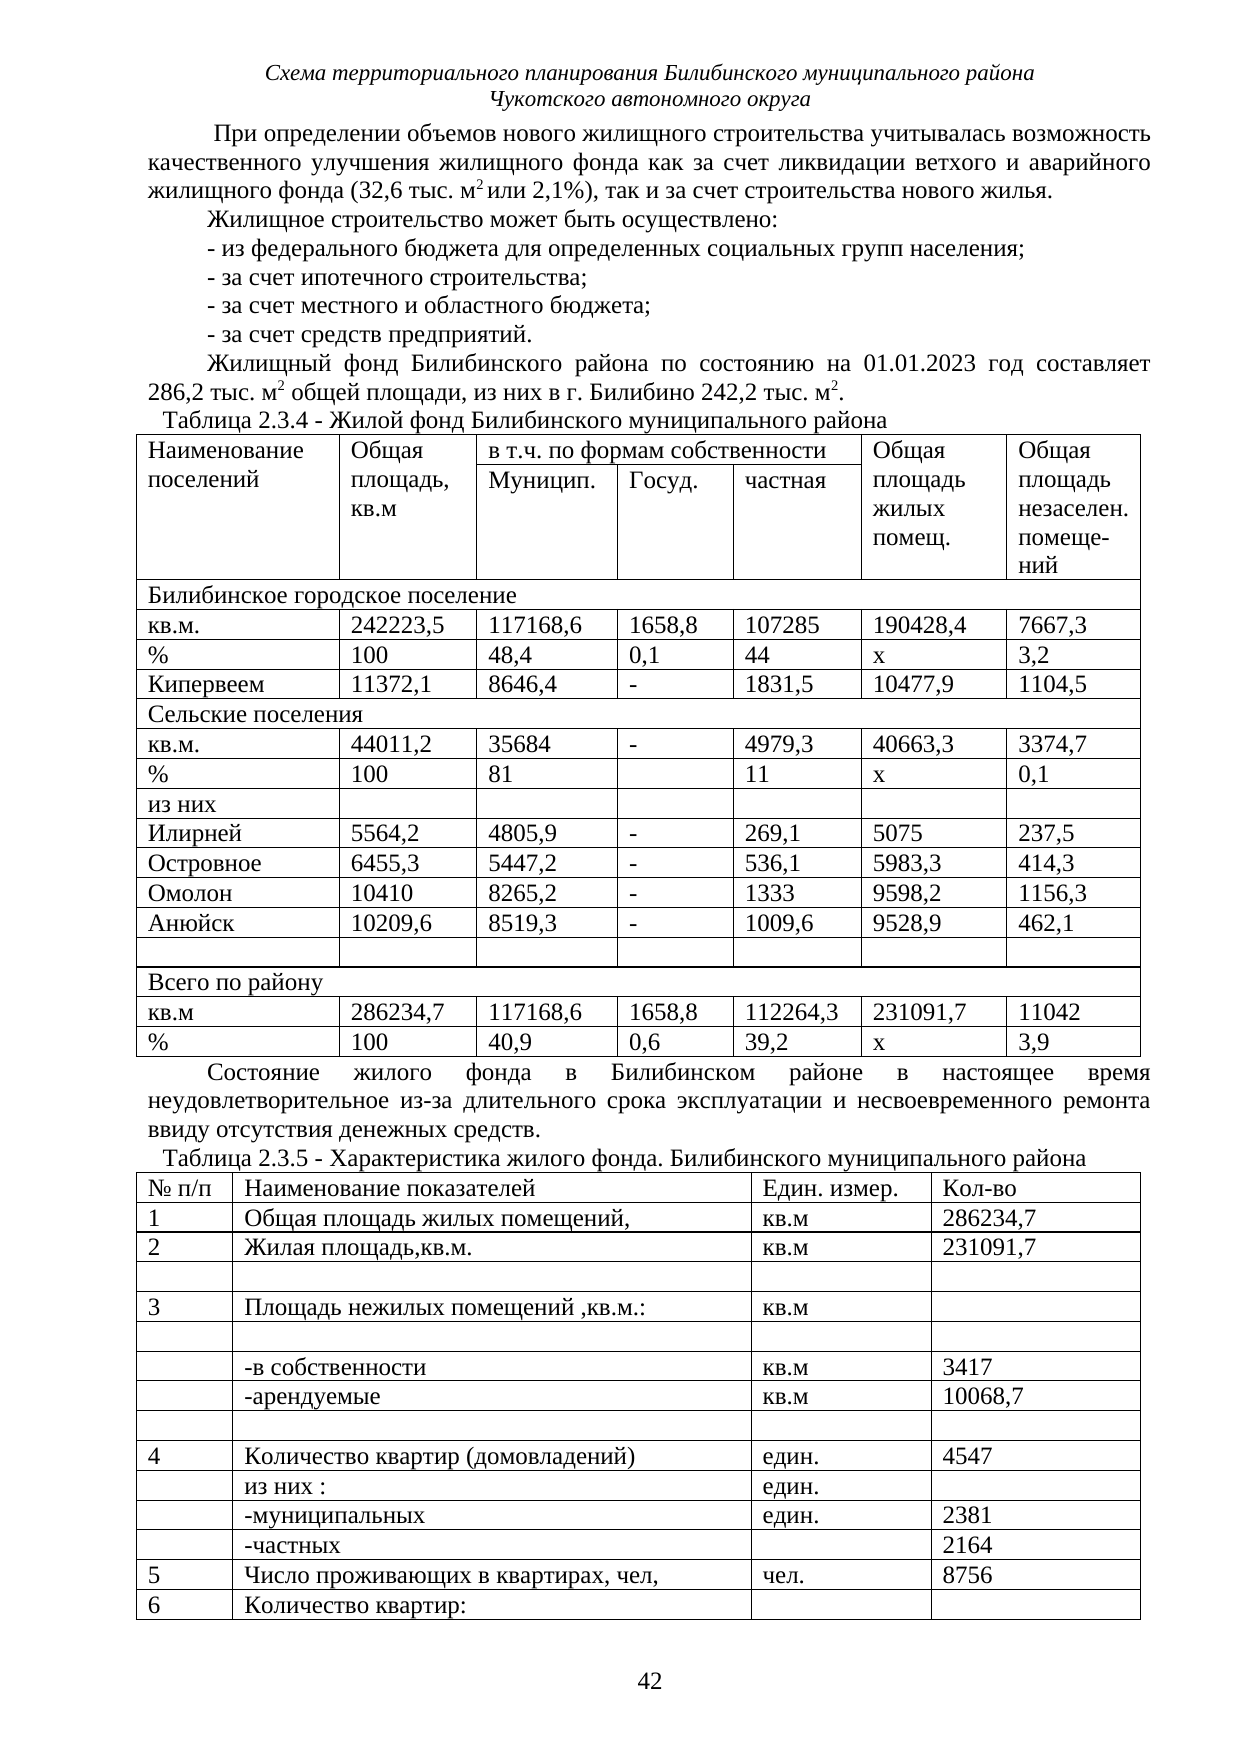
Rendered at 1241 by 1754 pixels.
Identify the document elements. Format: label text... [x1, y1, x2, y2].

text Жилищный фонд Билибинского района по состоянию на 01.01.2023 год составляет 286,2 тыс. м2 общей площади, из них в г. Билибино 242,2 тыс. м2. [148, 348, 1152, 406]
table_header в т.ч. по формам собственности [477, 435, 861, 464]
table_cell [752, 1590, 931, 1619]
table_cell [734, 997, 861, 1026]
table_cell [618, 789, 733, 817]
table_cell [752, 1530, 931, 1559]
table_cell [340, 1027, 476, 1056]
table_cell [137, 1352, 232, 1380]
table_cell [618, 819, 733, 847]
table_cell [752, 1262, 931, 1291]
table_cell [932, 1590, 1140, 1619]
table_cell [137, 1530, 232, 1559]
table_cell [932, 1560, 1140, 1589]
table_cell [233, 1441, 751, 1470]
text - за счет ипотечного строительства; [148, 262, 1152, 291]
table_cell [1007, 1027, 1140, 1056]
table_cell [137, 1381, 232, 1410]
table_header Общая площадь жилых помещ. [862, 435, 1006, 579]
table_cell 107285 [734, 610, 861, 639]
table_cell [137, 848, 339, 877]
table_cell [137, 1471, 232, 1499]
table_header Наименование поселений [137, 435, 339, 579]
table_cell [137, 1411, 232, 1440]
table_cell х [862, 640, 1006, 668]
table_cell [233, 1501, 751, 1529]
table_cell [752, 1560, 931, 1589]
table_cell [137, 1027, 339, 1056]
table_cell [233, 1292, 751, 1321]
table_cell из них [137, 789, 339, 817]
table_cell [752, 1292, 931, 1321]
table_cell 242223,5 [340, 610, 476, 639]
table_cell [618, 759, 733, 788]
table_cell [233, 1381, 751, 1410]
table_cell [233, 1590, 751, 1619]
table_cell 1104,5 [1007, 670, 1140, 698]
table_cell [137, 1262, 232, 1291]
table_cell [862, 789, 1006, 817]
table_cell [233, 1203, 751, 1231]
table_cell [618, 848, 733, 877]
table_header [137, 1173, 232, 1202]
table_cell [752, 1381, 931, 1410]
table_header Общая площадь, кв.м [340, 435, 476, 579]
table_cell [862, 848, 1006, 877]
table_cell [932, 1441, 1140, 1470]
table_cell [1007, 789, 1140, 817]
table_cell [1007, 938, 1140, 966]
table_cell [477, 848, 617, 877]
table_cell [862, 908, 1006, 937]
table_cell 100 [340, 759, 476, 788]
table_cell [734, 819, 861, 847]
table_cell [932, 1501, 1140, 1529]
table_cell 8646,4 [477, 670, 617, 698]
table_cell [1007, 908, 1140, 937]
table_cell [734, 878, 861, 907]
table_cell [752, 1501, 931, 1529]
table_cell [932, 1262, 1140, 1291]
table_cell % [137, 759, 339, 788]
table_cell Госуд. [618, 465, 733, 579]
table_cell Билибинское городское поселение [137, 580, 1140, 609]
table_cell 1658,8 [618, 610, 733, 639]
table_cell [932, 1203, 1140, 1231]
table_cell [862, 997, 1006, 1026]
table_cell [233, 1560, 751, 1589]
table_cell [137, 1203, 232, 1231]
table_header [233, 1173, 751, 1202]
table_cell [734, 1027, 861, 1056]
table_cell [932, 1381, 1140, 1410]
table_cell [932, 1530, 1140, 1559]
table_cell 117168,6 [477, 610, 617, 639]
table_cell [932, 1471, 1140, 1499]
table_cell 35684 [477, 729, 617, 758]
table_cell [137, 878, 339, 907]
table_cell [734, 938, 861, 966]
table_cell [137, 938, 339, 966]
table_cell 0,1 [618, 640, 733, 668]
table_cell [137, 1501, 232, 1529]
table_cell - [618, 670, 733, 698]
table_cell Кипервеем [137, 670, 339, 698]
table_cell кв.м. [137, 729, 339, 758]
table_cell х [862, 759, 1006, 788]
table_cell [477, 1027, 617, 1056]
table_cell 3,2 [1007, 640, 1140, 668]
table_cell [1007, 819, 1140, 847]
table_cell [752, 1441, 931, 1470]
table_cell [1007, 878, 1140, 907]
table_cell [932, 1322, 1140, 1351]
text - за счет местного и областного бюджета; [148, 291, 1152, 319]
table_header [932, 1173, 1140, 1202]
table_cell 44011,2 [340, 729, 476, 758]
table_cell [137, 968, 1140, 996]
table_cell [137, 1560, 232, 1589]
text - из федерального бюджета для определенных социальных групп населения; [148, 233, 1152, 262]
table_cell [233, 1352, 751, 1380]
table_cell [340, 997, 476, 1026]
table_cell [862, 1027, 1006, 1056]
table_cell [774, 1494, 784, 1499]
table_cell 190428,4 [862, 610, 1006, 639]
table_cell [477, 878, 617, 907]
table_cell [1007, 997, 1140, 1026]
table_cell Сельские поселения [137, 699, 1140, 728]
table_cell 48,4 [477, 640, 617, 668]
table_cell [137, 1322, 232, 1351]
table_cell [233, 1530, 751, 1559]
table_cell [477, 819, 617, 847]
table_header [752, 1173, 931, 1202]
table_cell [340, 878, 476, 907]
table_cell 4979,3 [734, 729, 861, 758]
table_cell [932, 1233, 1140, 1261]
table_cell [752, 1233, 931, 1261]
table_cell 10477,9 [862, 670, 1006, 698]
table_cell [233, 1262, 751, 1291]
table_cell [477, 789, 617, 817]
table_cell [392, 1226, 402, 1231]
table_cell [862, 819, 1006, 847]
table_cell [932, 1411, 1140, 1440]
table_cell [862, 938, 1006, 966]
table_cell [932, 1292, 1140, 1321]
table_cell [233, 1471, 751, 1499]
text Таблица 2.3.4 - Жилой фонд Билибинского муниципального района [148, 406, 1122, 434]
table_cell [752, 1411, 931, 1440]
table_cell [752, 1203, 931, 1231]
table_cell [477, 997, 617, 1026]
text Таблица 2.3.5 - Характеристика жилого фонда. Билибинского муниципального района [148, 1143, 1122, 1172]
table_cell - [618, 729, 733, 758]
text При определении объемов нового жилищного строительства учитывалась возможность качественного улучшения жилищного фонда как за счет ликвидации ветхого и аварийного жилищного фонда (32,6 тыс. м2 или 2,1%), так и за счет строительства нового жилья. [148, 118, 1152, 204]
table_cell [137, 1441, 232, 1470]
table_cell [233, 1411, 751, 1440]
table_cell 81 [477, 759, 617, 788]
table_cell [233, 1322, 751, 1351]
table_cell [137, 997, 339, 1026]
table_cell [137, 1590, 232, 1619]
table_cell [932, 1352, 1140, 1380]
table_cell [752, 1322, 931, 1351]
table_cell % [137, 640, 339, 668]
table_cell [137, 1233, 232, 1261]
table_cell 11372,1 [340, 670, 476, 698]
table_cell [340, 789, 476, 817]
table_cell 7667,3 [1007, 610, 1140, 639]
table_cell 40663,3 [862, 729, 1006, 758]
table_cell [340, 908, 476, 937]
table_cell 0,1 [1007, 759, 1140, 788]
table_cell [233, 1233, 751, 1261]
table_cell 44 [734, 640, 861, 668]
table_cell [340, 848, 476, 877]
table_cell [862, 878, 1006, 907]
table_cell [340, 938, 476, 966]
table_cell [734, 789, 861, 817]
table_cell Муницип. [477, 465, 617, 579]
table_cell кв.м. [137, 610, 339, 639]
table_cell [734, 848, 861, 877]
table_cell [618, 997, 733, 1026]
table_cell 3374,7 [1007, 729, 1140, 758]
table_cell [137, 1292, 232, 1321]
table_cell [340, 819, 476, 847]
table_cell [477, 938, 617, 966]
table_cell 100 [340, 640, 476, 668]
table_cell 11 [734, 759, 861, 788]
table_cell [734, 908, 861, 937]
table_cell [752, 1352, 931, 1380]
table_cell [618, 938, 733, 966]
table_header Общая площадь незаселен. помеще-ний [1007, 435, 1140, 579]
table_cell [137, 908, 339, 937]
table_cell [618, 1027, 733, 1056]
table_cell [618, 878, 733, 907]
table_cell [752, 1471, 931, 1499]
text - за счет средств предприятий. [148, 319, 1152, 348]
text Жилищное строительство может быть осуществлено: [148, 204, 1152, 233]
text Состояние жилого фонда в Билибинском районе в настоящее время неудовлетворительное из-за длительного срока эксплуатации и несвоевременного ремонта ввиду отсутствия денежных средств. [148, 1057, 1152, 1143]
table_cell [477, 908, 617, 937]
table_cell 1831,5 [734, 670, 861, 698]
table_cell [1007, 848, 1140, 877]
table_cell частная [734, 465, 861, 579]
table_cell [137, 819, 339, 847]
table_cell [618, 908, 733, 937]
